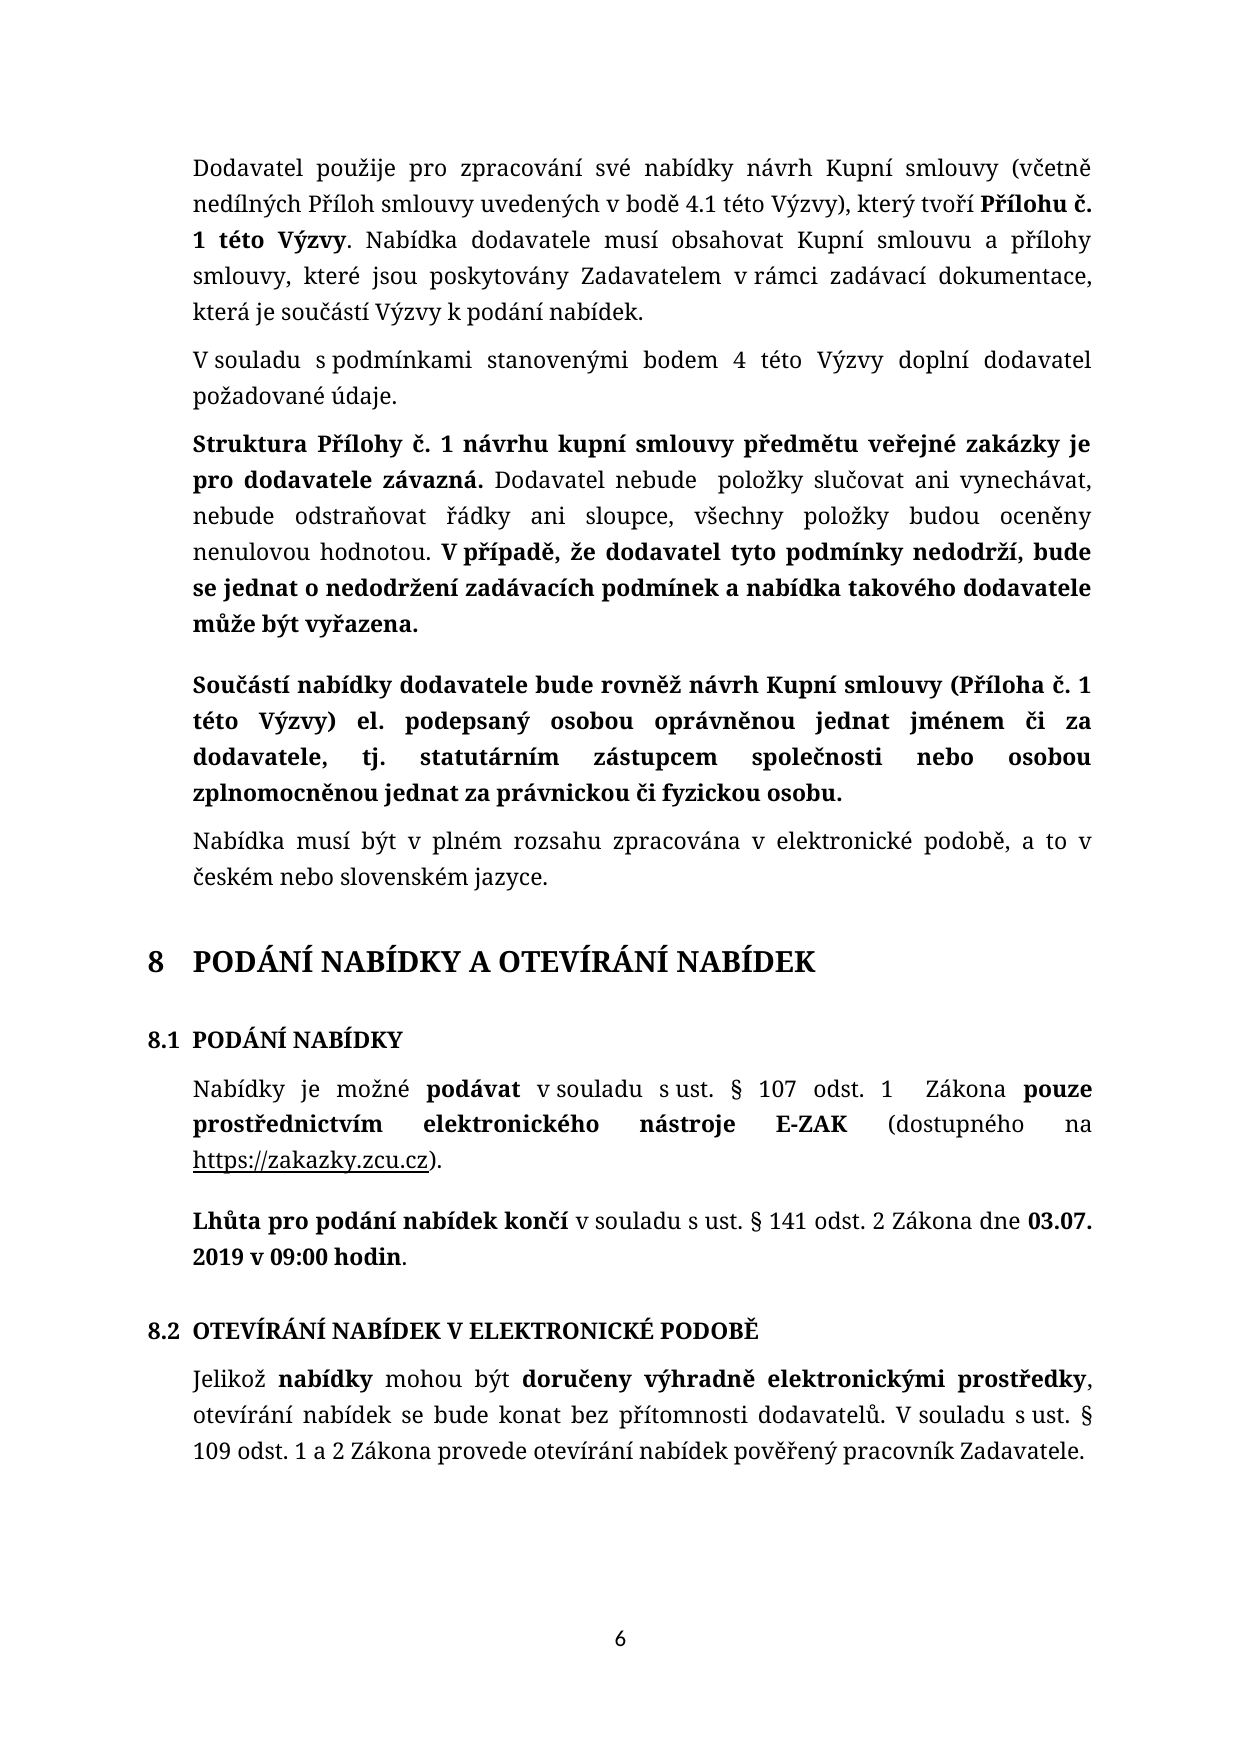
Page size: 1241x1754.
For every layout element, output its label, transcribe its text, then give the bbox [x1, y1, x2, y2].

text Lhůta pro podání nabídek končí v souladu s ust. § 141 odst. 2 Zákona dne 03.07. 2019 v 09:00 hodin. [193, 1205, 1092, 1272]
subtitle PODÁNÍ NABÍDKY A OTEVÍRÁNÍ NABÍDEK [148, 941, 1092, 981]
text Nabídka musí být v plném rozsahu zpracována v elektronické podobě, a to v českém nebo slovenském jazyce. [193, 825, 1092, 892]
text Součástí nabídky dodavatele bude rovněž návrh Kupní smlouvy (Příloha č. 1 této Výzvy) el. podepsaný osobou oprávněnou jednat jménem či za dodavatele, tj. statutárním zástupcem společnosti nebo osobou zplnomocněnou jednat za právnickou či fyzickou osobu. [193, 669, 1092, 808]
text V souladu s podmínkami stanovenými bodem 4 této Výzvy doplní dodavatel požadované údaje. [193, 344, 1092, 411]
text Jelikož nabídky mohou být doručeny výhradně elektronickými prostředky, otevírání nabídek se bude konat bez přítomnosti dodavatelů. V souladu s ust. § 109 odst. 1 a 2 Zákona provede otevírání nabídek pověřený pracovník Zadavatele. [193, 1363, 1092, 1466]
subtitle PODÁNÍ NABÍDKY [148, 1024, 1092, 1055]
subtitle OTEVÍRÁNÍ NABÍDEK V ELEKTRONICKÉ PODOBĚ [148, 1315, 1092, 1346]
text Dodavatel použije pro zpracování své nabídky návrh Kupní smlouvy (včetně nedílných Příloh smlouvy uvedených v bodě 4.1 této Výzvy), který tvoří Přílohu č. 1 této Výzvy. Nabídka dodavatele musí obsahovat Kupní smlouvu a přílohy smlouvy, které jsou poskytovány Zadavatelem v rámci zadávací dokumentace, která je součástí Výzvy k podání nabídek. [193, 152, 1092, 327]
text Nabídky je možné podávat v souladu s ust. § 107 odst. 1 Zákona pouze prostřednictvím elektronického nástroje E-ZAK (dostupného na https://zakazky.zcu.cz). [193, 1072, 1092, 1176]
text Struktura Přílohy č. 1 návrhu kupní smlouvy předmětu veřejné zakázky je pro dodavatele závazná. Dodavatel nebude položky slučovat ani vynechávat, nebude odstraňovat řádky ani sloupce, všechny položky budou oceněny nenulovou hodnotou. V případě, že dodavatel tyto podmínky nedodrží, bude se jednat o nedodržení zadávacích podmínek a nabídka takového dodavatele může být vyřazena. [193, 428, 1092, 639]
